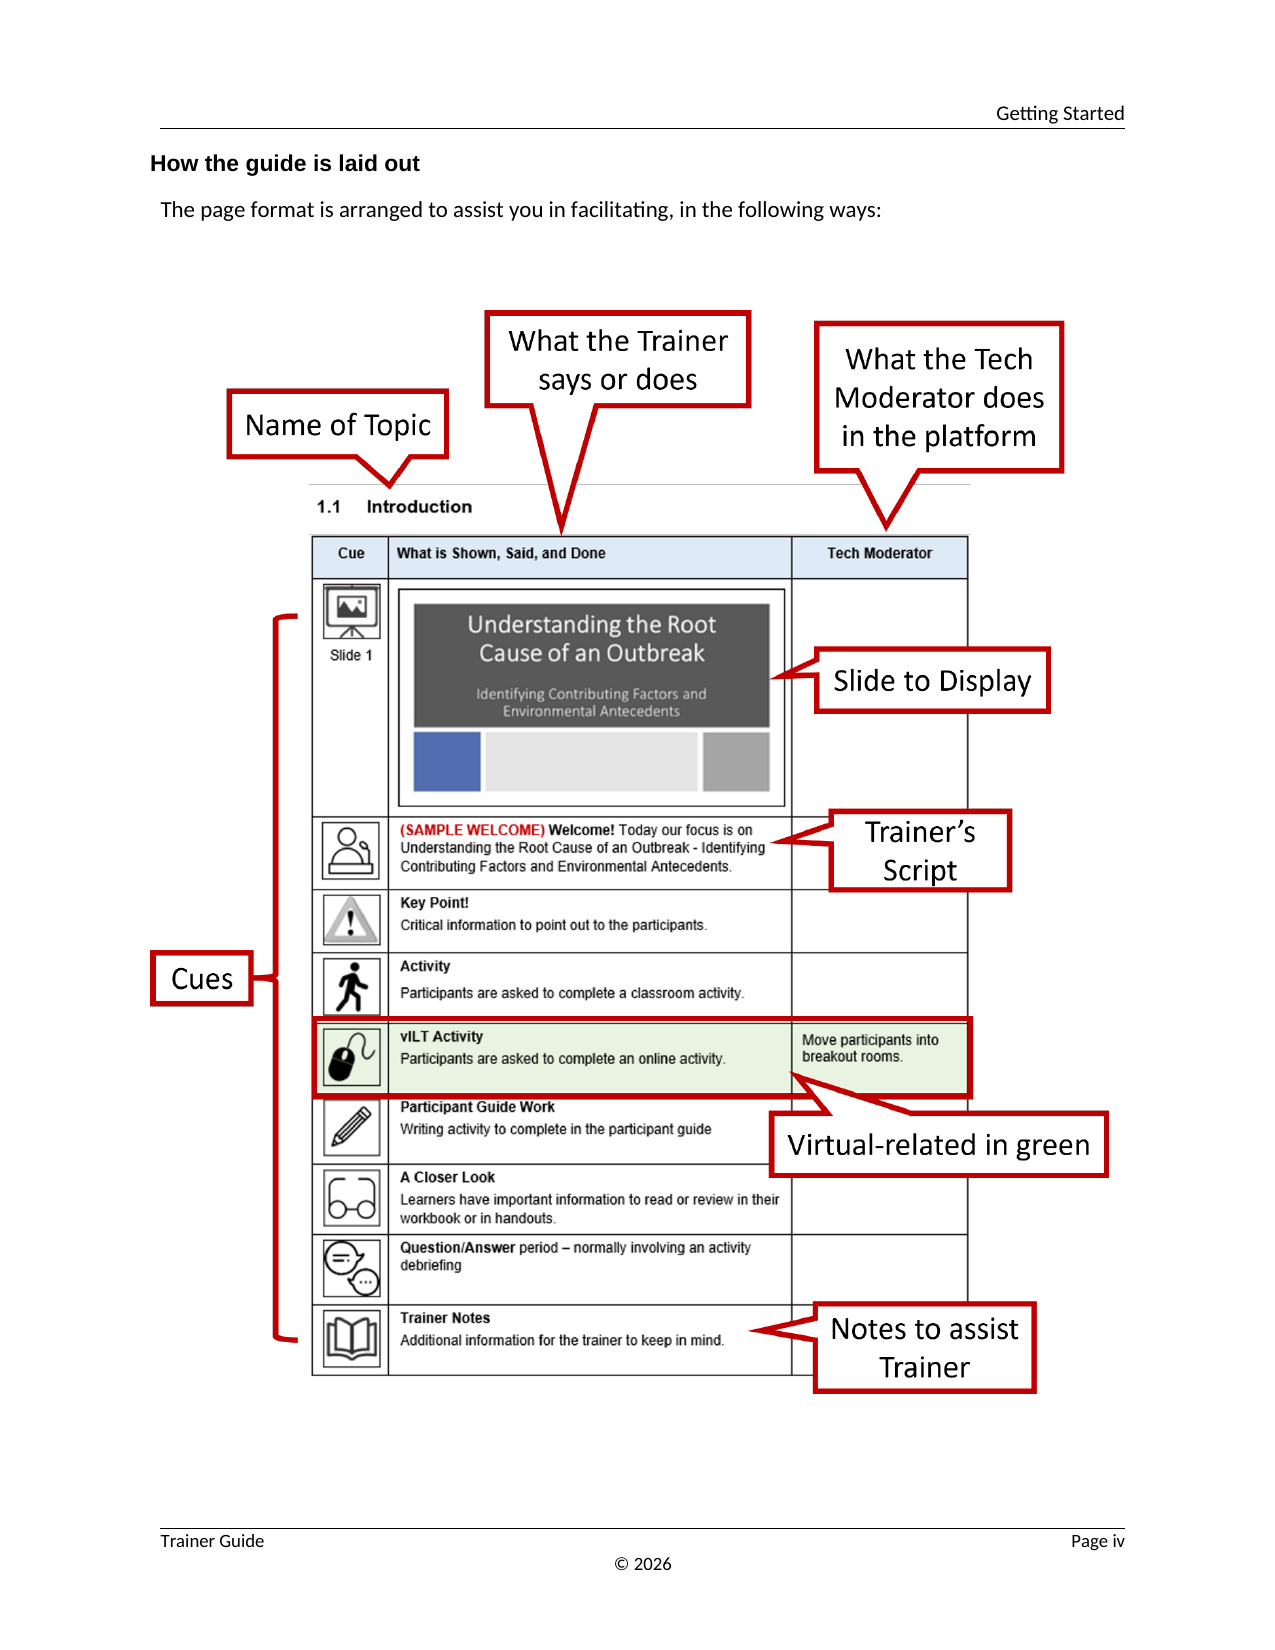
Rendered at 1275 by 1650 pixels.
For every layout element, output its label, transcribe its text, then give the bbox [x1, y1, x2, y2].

picture [150, 310, 1109, 1405]
text The page format is arranged to assist you in facilitating, in the following ways: [160, 195, 1125, 223]
text How the guide is laid out [150, 150, 1125, 176]
